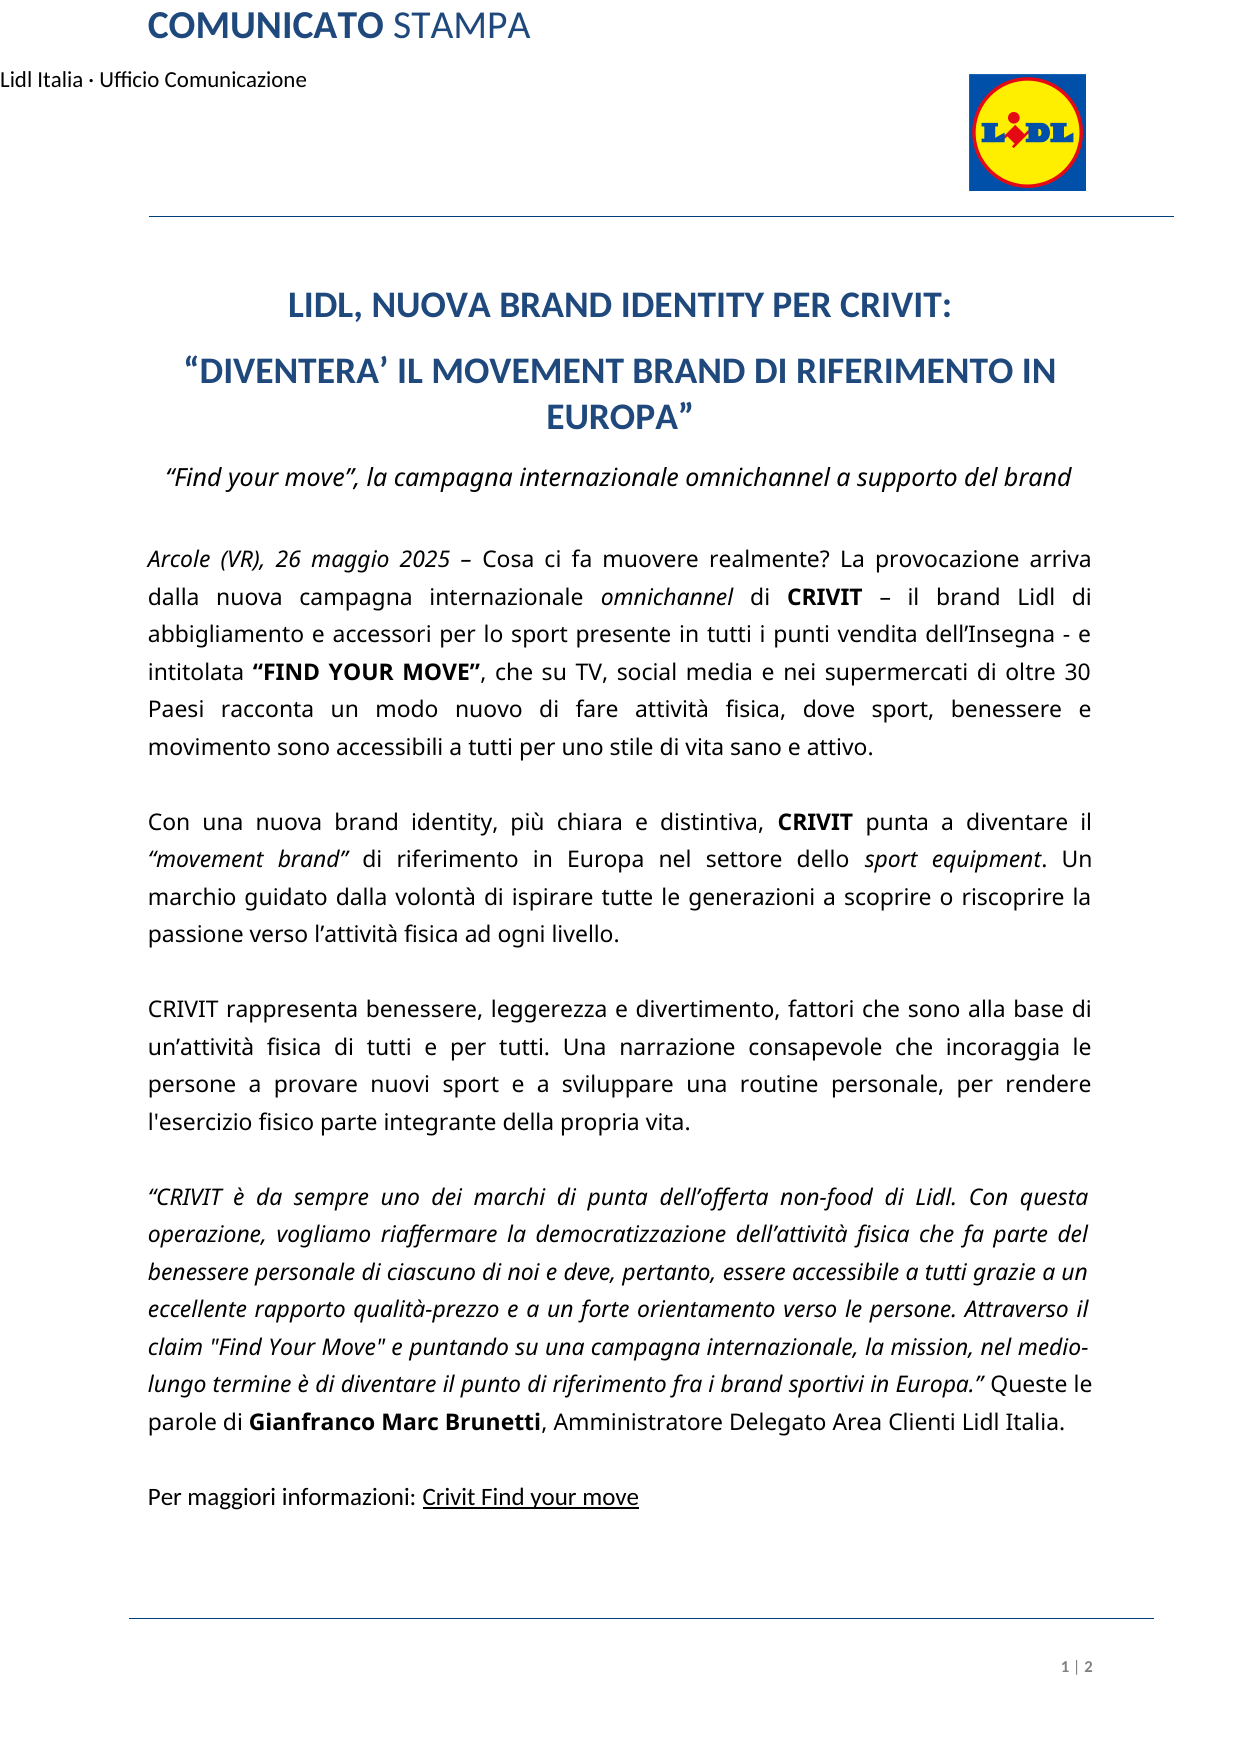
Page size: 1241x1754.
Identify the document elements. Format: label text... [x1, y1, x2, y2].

text CRIVIT rappresenta benessere, leggerezza e divertimento, fattori che sono alla base di un’attività fisica di tutti e per tutti. Una narrazione consapevole che incoraggia le persone a provare nuovi sport e a sviluppare una routine personale, per rendere l'esercizio fisico parte integrante della propria vita. [148, 993, 1092, 1137]
text “DIVENTERA’ IL MOVEMENT BRAND di riferimento IN EUROPA” [148, 347, 1092, 439]
text Con una nuova brand identity, più chiara e distintiva, CRIVIT punta a diventare il “movement brand” di riferimento in Europa nel settore dello sport equipment. Un marchio guidato dalla volontà di ispirare tutte le generazioni a scoprire o riscoprire la passione verso l’attività fisica ad ogni livello. [148, 806, 1092, 949]
text “Find your move”, la campagna internazionale omnichannel a supporto del brand [148, 460, 1092, 494]
text Per maggiori informazioni: Crivit Find your move [148, 1481, 1092, 1511]
text “CRIVIT è da sempre uno dei marchi di punta dell’offerta non-food di Lidl. Con questa operazione, vogliamo riaffermare la democratizzazione dell’attività fisica che fa parte del benessere personale di ciascuno di noi e deve, pertanto, essere accessibile a tutti grazie a un eccellente rapporto qualità-prezzo e a un forte orientamento verso le persone. Attraverso il claim "Find Your Move" e puntando su una campagna internazionale, la mission, nel medio-lungo termine è di diventare il punto di riferimento fra i brand sportivi in Europa.” Queste le parole di Gianfranco Marc Brunetti, Amministratore Delegato Area Clienti Lidl Italia. [148, 1181, 1092, 1437]
text Arcole (VR), 26 maggio 2025 – Cosa ci fa muovere realmente? La provocazione arriva dalla nuova campagna internazionale omnichannel di CRIVIT – il brand Lidl di abbigliamento e accessori per lo sport presente in tutti i punti vendita dell’Insegna - e intitolata “FIND YOUR MOVE”, che su TV, social media e nei supermercati di oltre 30 Paesi racconta un modo nuovo di fare attività fisica, dove sport, benessere e movimento sono accessibili a tutti per uno stile di vita sano e attivo. [148, 543, 1092, 762]
picture [968, 73, 1087, 192]
text LIDL, NUOVA BRAND IDENTITY PER CRIVIT: [148, 281, 1092, 326]
